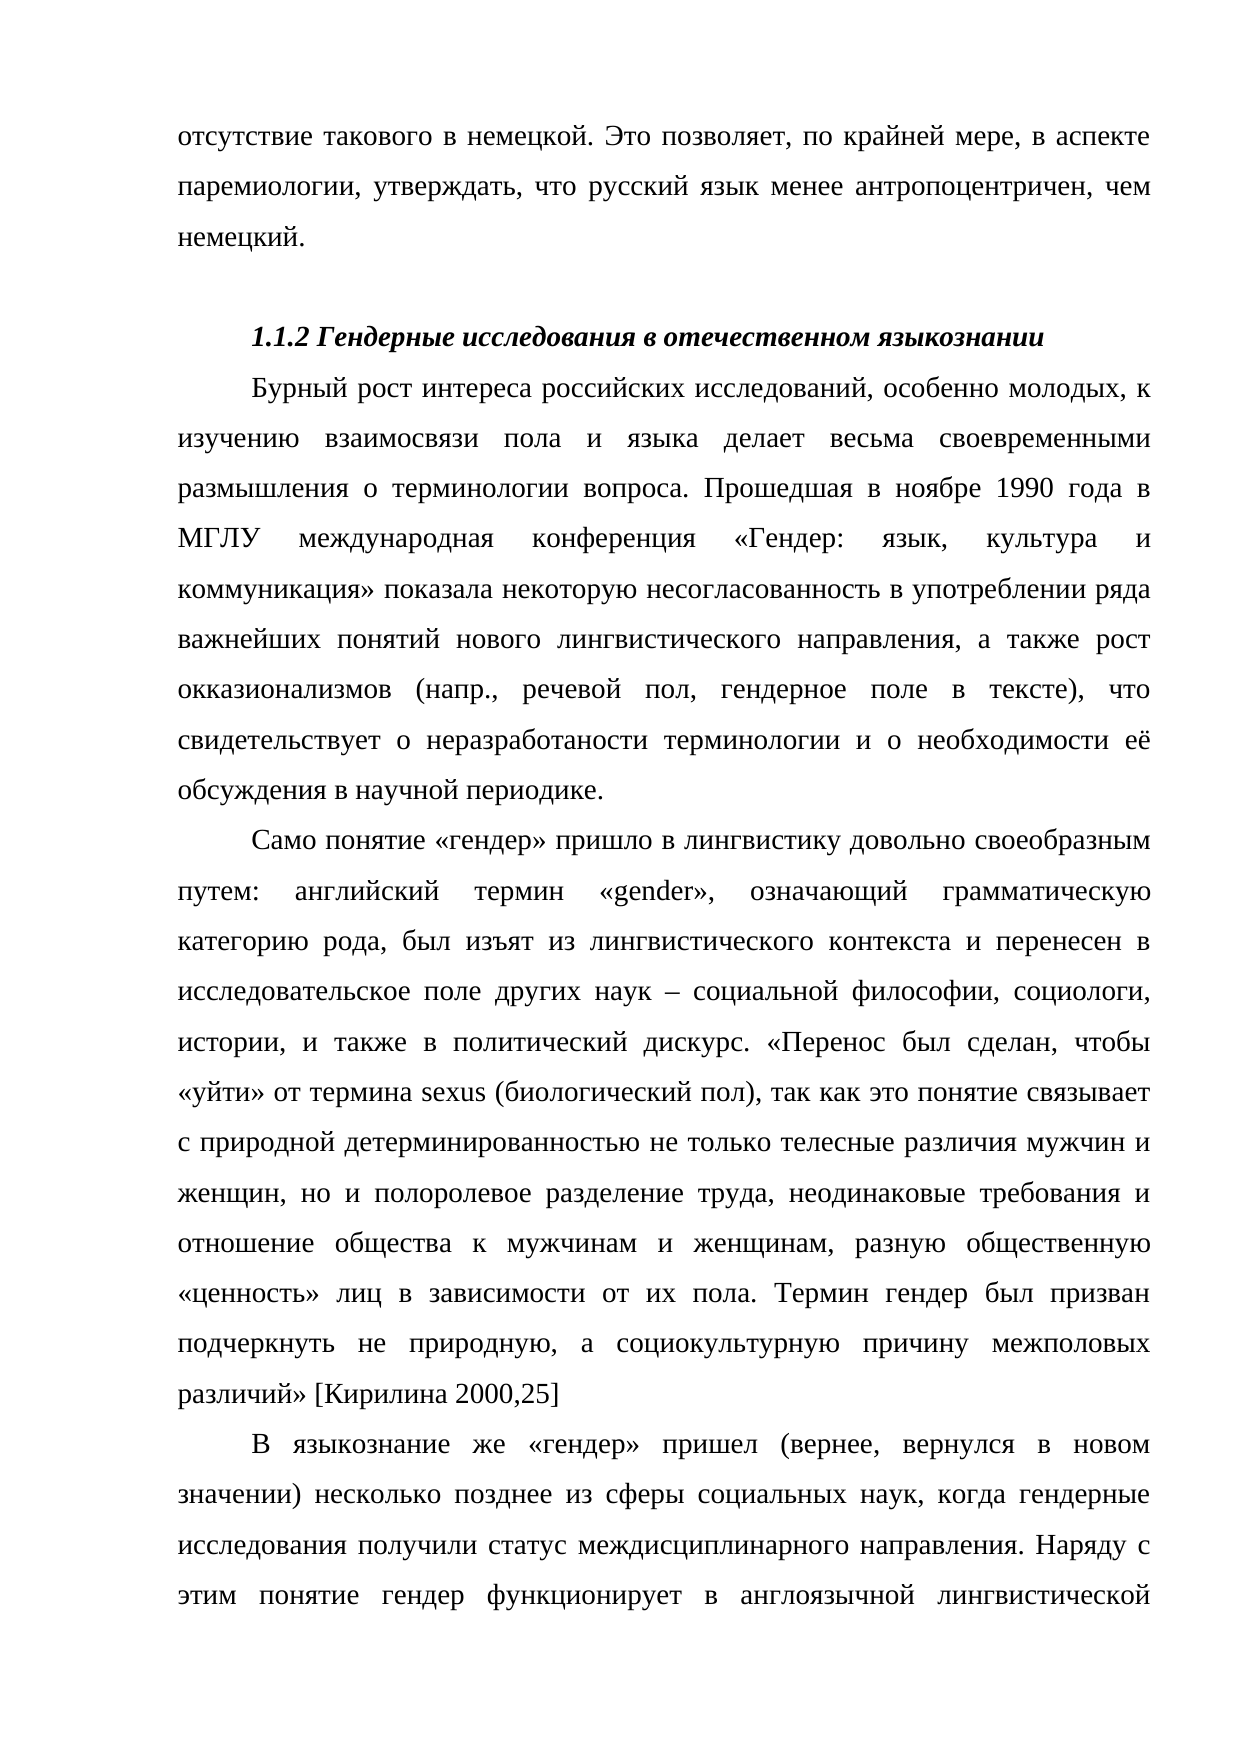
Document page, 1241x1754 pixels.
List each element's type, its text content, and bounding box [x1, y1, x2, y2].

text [177, 1426, 1152, 1611]
text Само понятие «гендер» пришло в лингвистику довольно своеобразным путем: английский термин «gender», означающий грамматическую категорию рода, был изъят из лингвистического контекста и перенесен в исследовательское поле других наук – социальной философии, социологи, истории, и также в политический дискурс. «Перенос был сделан, чтобы «уйти» от термина sexus (биологический пол), так как это понятие связывает с природной детерминированностью не только телесные различия мужчин и женщин, но и полоролевое разделение труда, неодинаковые требования и отношение общества к мужчинам и женщинам, разную общественную «ценность» лиц в зависимости от их пола. Термин гендер был призван подчеркнуть не природную, а социокультурную причину межполовых различий» [Кирилина 2000,25] [177, 822, 1152, 1409]
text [177, 118, 1152, 252]
text Бурный рост интереса российских исследований, особенно молодых, к изучению взаимосвязи пола и языка делает весьма своевременными размышления о терминологии вопроса. Прошедшая в ноябре 1990 года в МГЛУ международная конференция «Гендер: язык, культура и коммуникация» показала некоторую несогласованность в употреблении ряда важнейших понятий нового лингвистического направления, а также рост окказионализмов (напр., речевой пол, гендерное поле в тексте), что свидетельствует о неразработаности терминологии и о необходимости её обсуждения в научной периодике. [177, 370, 1152, 806]
text 1.1.2 Гендерные исследования в отечественном языкознании [177, 319, 1152, 353]
